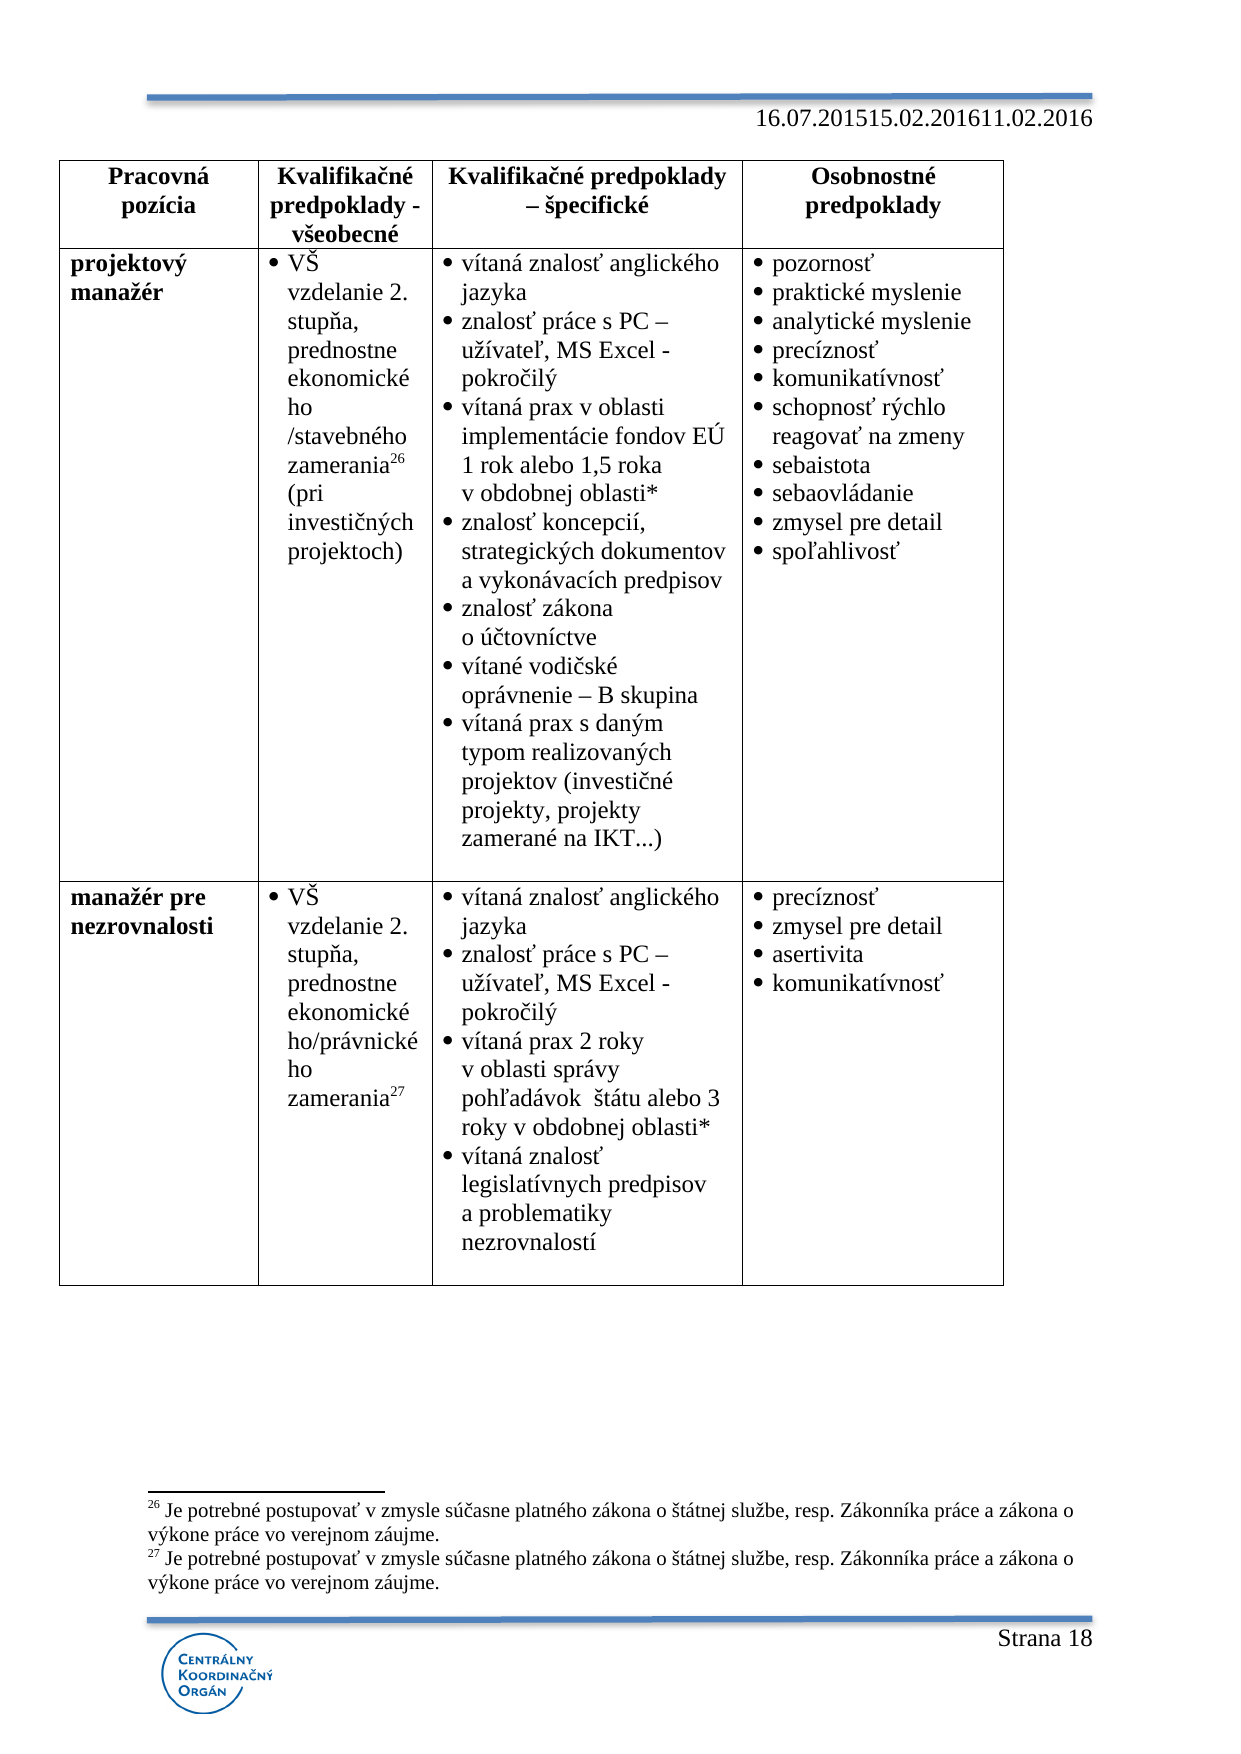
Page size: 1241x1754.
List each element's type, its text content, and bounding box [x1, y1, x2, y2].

table_header Kvalifikačné predpoklady – špecifické [433, 161, 742, 247]
table_cell VŠ vzdelanie 2. stupňa, prednostne ekonomického/právnického zamerania [259, 882, 432, 1284]
table_cell projektový manažér [60, 249, 258, 881]
table_header Osobnostné predpoklady [743, 161, 1003, 247]
table_cell vítaná znalosť anglického jazyka znalosť práce s PC – užívateľ, MS Excel - pokročilý vítaná prax 2 roky v oblasti správy pohľadávok štátu alebo 3 roky v obdobnej oblasti* vítaná znalosť legislatívnych predpisov a problematiky nezrovnalostí [433, 882, 742, 1284]
table_cell precíznosť zmysel pre detail asertivita komunikatívnosť [743, 882, 1003, 1284]
table_cell vítaná znalosť anglického jazyka znalosť práce s PC – užívateľ, MS Excel - pokročilý vítaná prax v oblasti implementácie fondov EÚ 1 rok alebo 1,5 roka v obdobnej oblasti* znalosť koncepcií, strategických dokumentov a vykonávacích predpisov znalosť zákona o účtovníctve vítané vodičské oprávnenie – B skupina vítaná prax s daným typom realizovaných projektov (investičné projekty, projekty zamerané na IKT...) [433, 249, 742, 881]
table_cell VŠ vzdelanie 2. stupňa, prednostne ekonomického /stavebného zamerania (pri investičných projektoch) [259, 249, 432, 881]
table_header Kvalifikačné predpoklady - všeobecné [259, 161, 432, 247]
table_header Pracovná pozícia [60, 161, 258, 247]
table_cell pozornosť praktické myslenie analytické myslenie precíznosť komunikatívnosť schopnosť rýchlo reagovať na zmeny sebaistota sebaovládanie zmysel pre detail spoľahlivosť [743, 249, 1003, 881]
table_cell manažér pre nezrovnalosti [60, 882, 258, 1284]
picture [159, 1631, 272, 1713]
